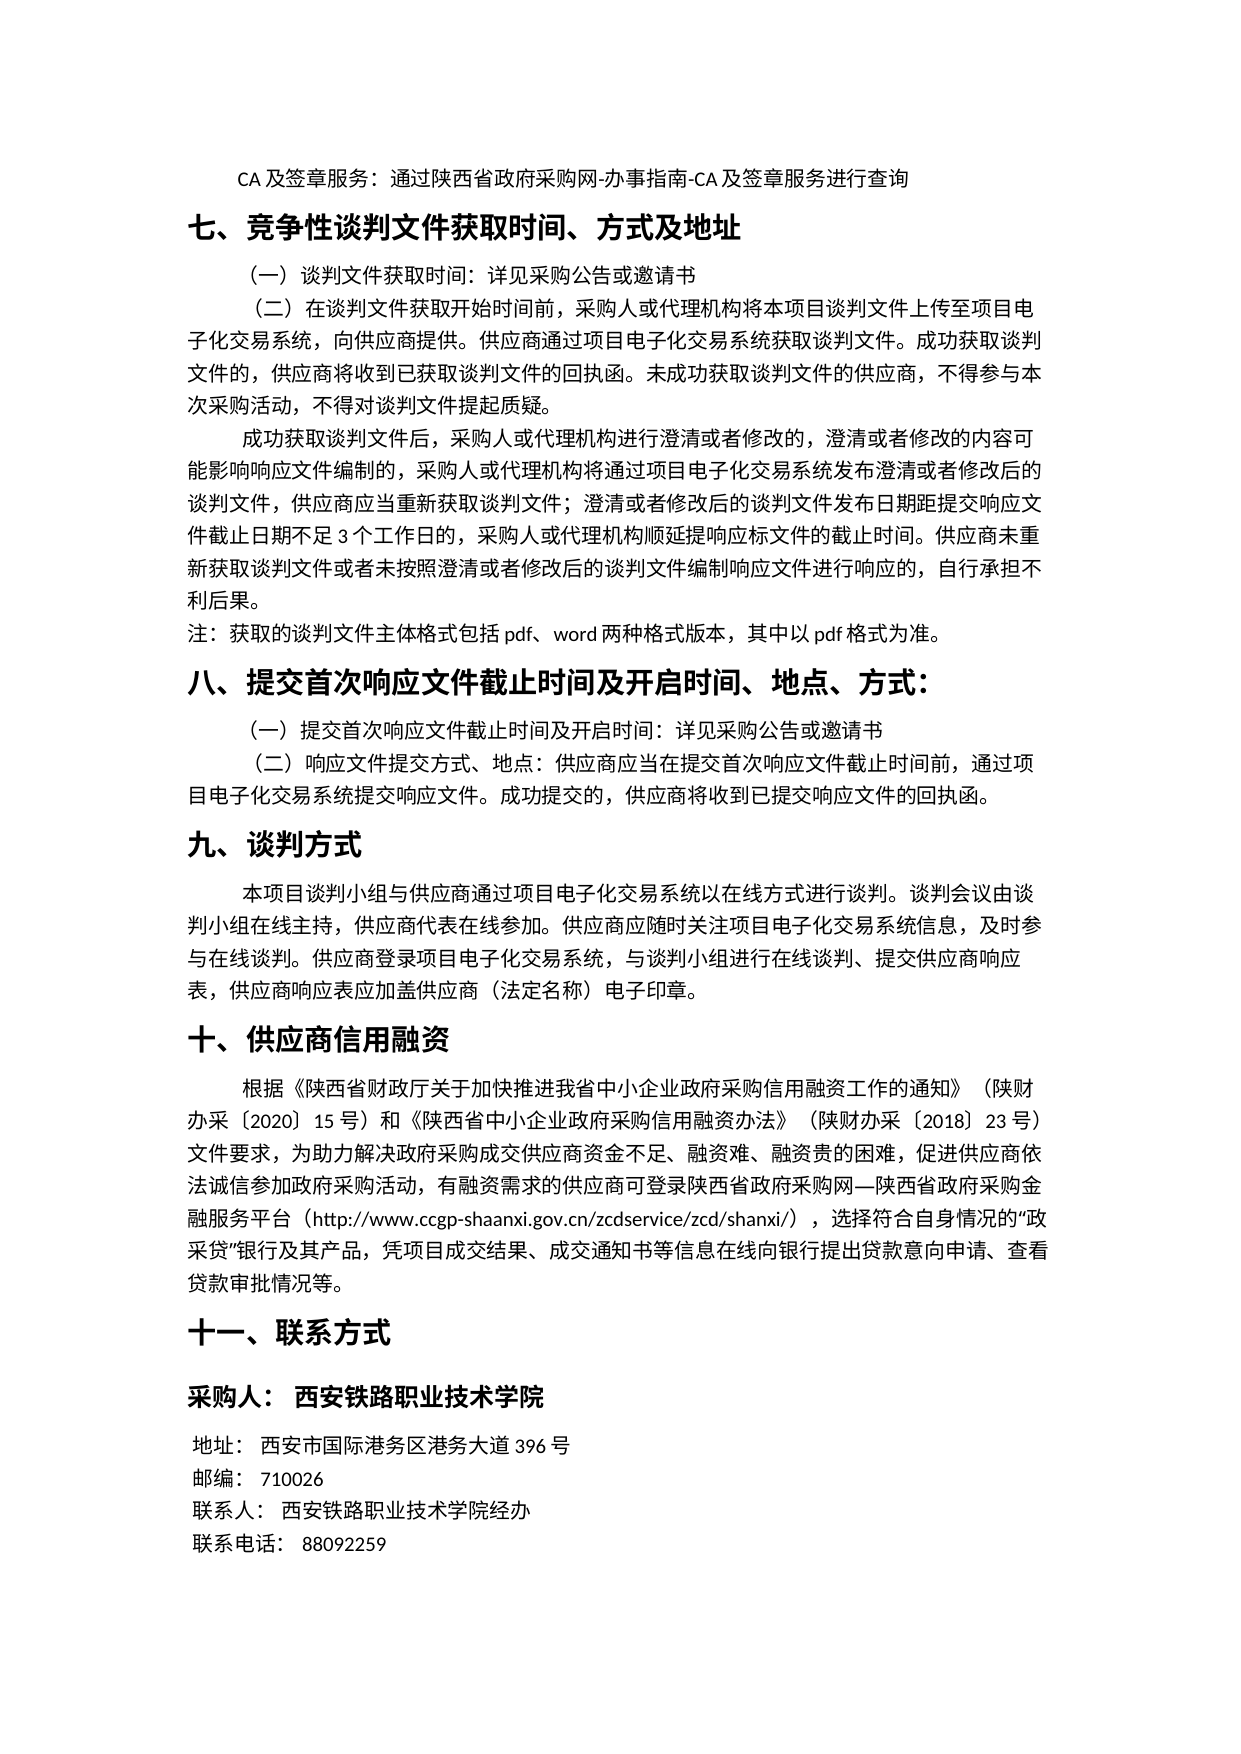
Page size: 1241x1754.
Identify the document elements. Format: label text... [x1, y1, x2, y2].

text 地址： 西安市国际港务区港务大道396号 [187, 1429, 1053, 1462]
text 十、供应商信用融资 [187, 1007, 1053, 1072]
text 联系电话： 88092259 [187, 1527, 1053, 1559]
text 邮编： 710026 [187, 1462, 1053, 1494]
text （二）在谈判文件获取开始时间前，采购人或代理机构将本项目谈判文件上传至项目电子化交易系统，向供应商提供。供应商通过项目电子化交易系统获取谈判文件。成功获取谈判文件的，供应商将收到已获取谈判文件的回执函。未成功获取谈判文件的供应商，不得参与本次采购活动，不得对谈判文件提起质疑。 [187, 292, 1053, 422]
text 采购人： 西安铁路职业技术学院 [187, 1364, 1053, 1429]
text 九、谈判方式 [187, 812, 1053, 877]
text （一）谈判文件获取时间：详见采购公告或邀请书 [187, 259, 1053, 292]
text （一）提交首次响应文件截止时间及开启时间：详见采购公告或邀请书 [187, 714, 1053, 747]
text 联系人： 西安铁路职业技术学院经办 [187, 1494, 1053, 1527]
text CA及签章服务：通过陕西省政府采购网-办事指南-CA及签章服务进行查询 [187, 162, 1053, 194]
text 本项目谈判小组与供应商通过项目电子化交易系统以在线方式进行谈判。谈判会议由谈判小组在线主持，供应商代表在线参加。供应商应随时关注项目电子化交易系统信息，及时参与在线谈判。供应商登录项目电子化交易系统，与谈判小组进行在线谈判、提交供应商响应表，供应商响应表应加盖供应商（法定名称）电子印章。 [187, 877, 1053, 1007]
text 成功获取谈判文件后，采购人或代理机构进行澄清或者修改的，澄清或者修改的内容可能影响响应文件编制的，采购人或代理机构将通过项目电子化交易系统发布澄清或者修改后的谈判文件，供应商应当重新获取谈判文件；澄清或者修改后的谈判文件发布日期距提交响应文件截止日期不足3个工作日的，采购人或代理机构顺延提响应标文件的截止时间。供应商未重新获取谈判文件或者未按照澄清或者修改后的谈判文件编制响应文件进行响应的，自行承担不利后果。 [187, 422, 1053, 617]
text 八、提交首次响应文件截止时间及开启时间、地点、方式： [187, 649, 1053, 714]
text 根据《陕西省财政厅关于加快推进我省中小企业政府采购信用融资工作的通知》（陕财办采〔2020〕15 号）和《陕西省中小企业政府采购信用融资办法》（陕财办采〔2018〕23 号）文件要求，为助力解决政府采购成交供应商资金不足、融资难、融资贵的困难，促进供应商依法诚信参加政府采购活动，有融资需求的供应商可登录陕西省政府釆购网—陕西省政府采购金融服务平台（http://www.ccgp-shaanxi.gov.cn/zcdservice/zcd/shanxi/），选择符合自身情况的“政采贷”银行及其产品，凭项目成交结果、成交通知书等信息在线向银行提出贷款意向申请、查看贷款审批情况等。 [187, 1072, 1053, 1299]
text （二）响应文件提交方式、地点：供应商应当在提交首次响应文件截止时间前，通过项目电子化交易系统提交响应文件。成功提交的，供应商将收到已提交响应文件的回执函。 [187, 747, 1053, 812]
text 十一、联系方式 [187, 1299, 1053, 1364]
text 七、竞争性谈判文件获取时间、方式及地址 [187, 194, 1053, 259]
text 注：获取的谈判文件主体格式包括pdf、word两种格式版本，其中以pdf格式为准。 [187, 617, 1053, 649]
